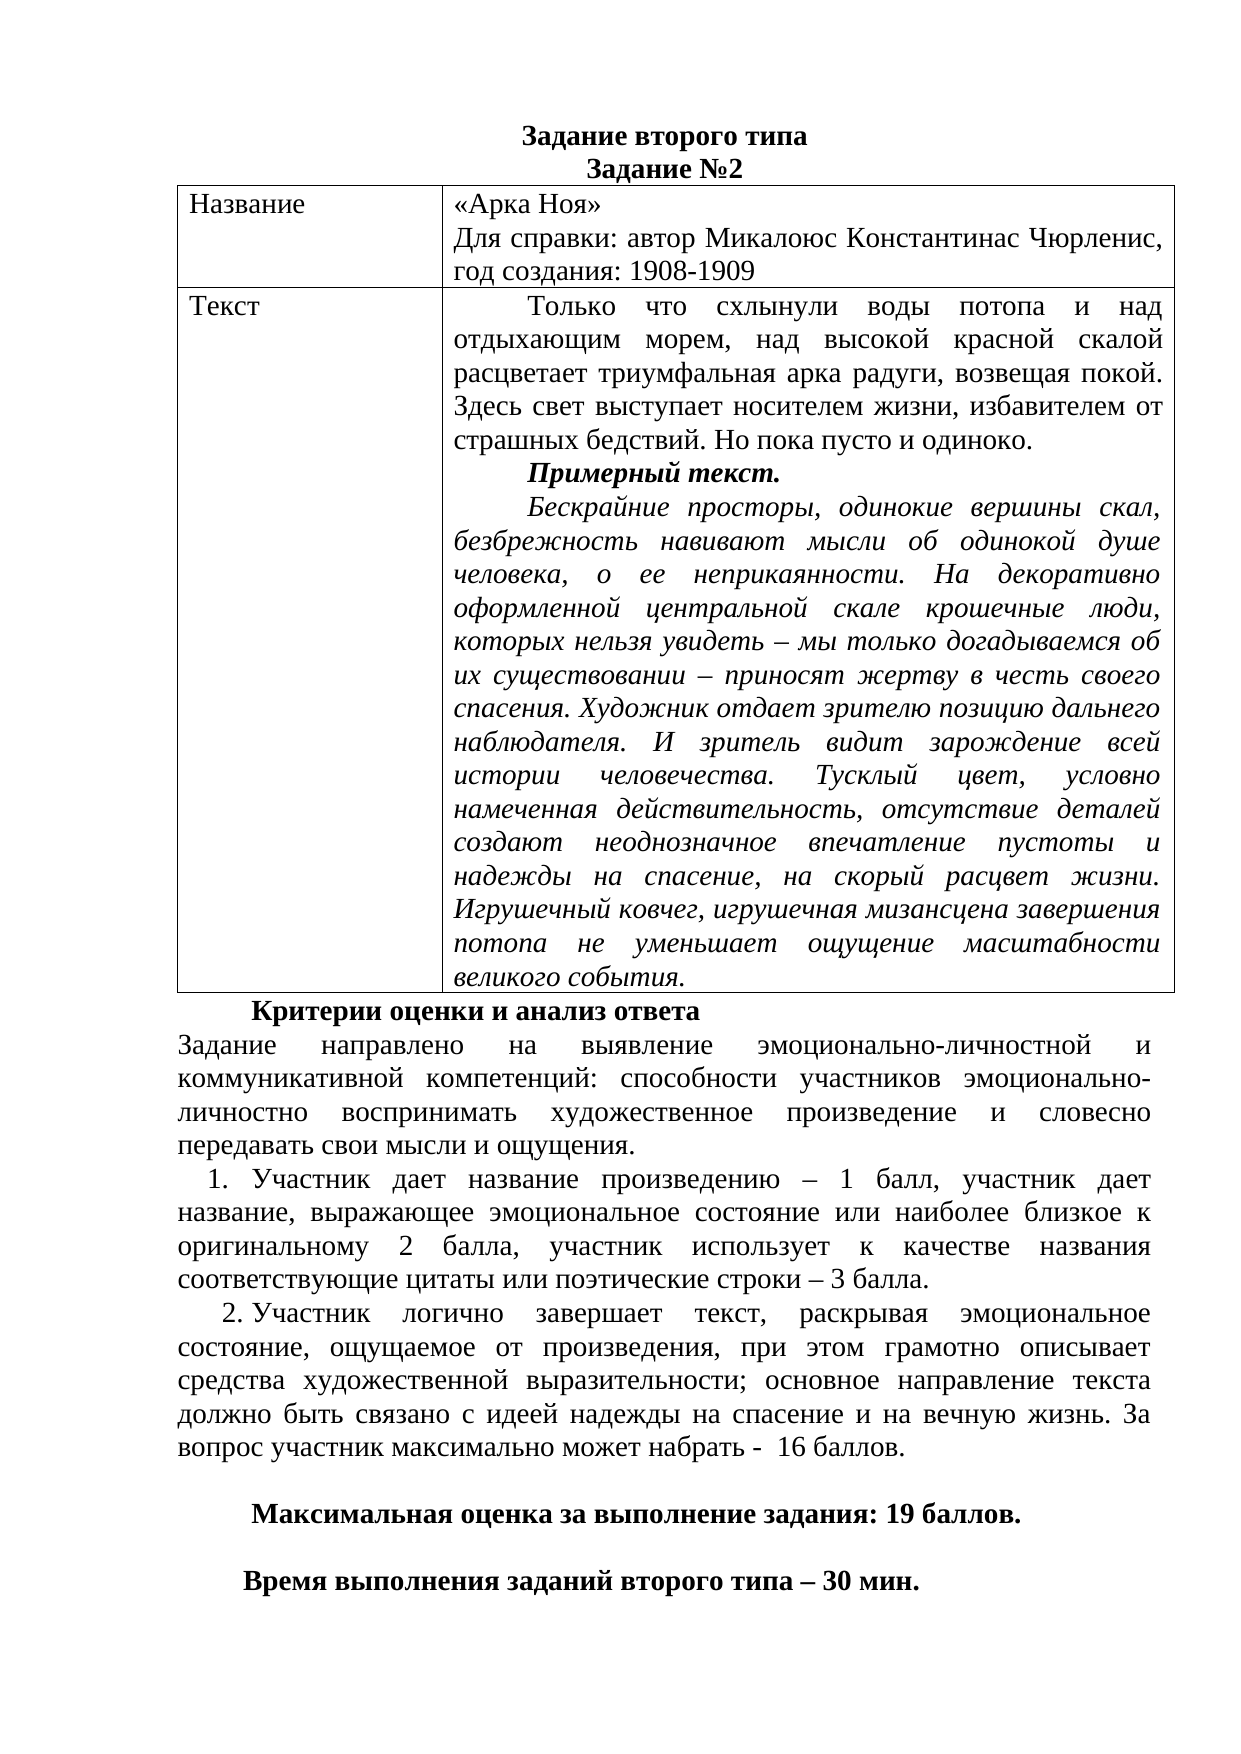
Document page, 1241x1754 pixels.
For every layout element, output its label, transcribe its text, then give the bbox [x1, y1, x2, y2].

text Максимальная оценка за выполнение задания: 19 баллов. [177, 1496, 1152, 1530]
table_header «Арка Ноя» Для справки: автор Микалоюс Константинас Чюрленис, год создания: 1908-1909 [443, 186, 1174, 287]
list Участник логично завершает текст, раскрывая эмоциональное состояние, ощущаемое от произведения, при этом грамотно описывает средства художественной выразительности; основное направление текста должно быть связано с идеей надежды на спасение и на вечную жизнь. За вопрос участник максимально может набрать - 16 баллов. [177, 1295, 1152, 1463]
list Участник дает название произведению – 1 балл, участник дает название, выражающее эмоциональное состояние или наиболее близкое к оригинальному 2 балла, участник использует к качестве названия соответствующие цитаты или поэтические строки – 3 балла. [177, 1161, 1152, 1295]
table_cell Текст [178, 288, 442, 992]
text Задание второго типа [177, 118, 1152, 152]
text Задание №2 [177, 152, 1152, 185]
table_cell Только что схлынули воды потопа и над отдыхающим морем, над высокой красной скалой расцветает триумфальная арка радуги, возвещая покой. Здесь свет выступает носителем жизни, избавителем от страшных бедствий. Но пока пусто и одиноко. Примерный текст. Бескрайние просторы, одинокие вершины скал, безбрежность навивают мысли об одинокой душе человека, о ее неприкаянности. На декоративно оформленной центральной скале крошечные люди, которых нельзя увидеть – мы только догадываемся об их существовании – приносят жертву в честь своего спасения. Художник отдает зрителю позицию дальнего наблюдателя. И зритель видит зарождение всей истории человечества. Тусклый цвет, условно намеченная действительность, отсутствие деталей создают неоднозначное впечатление пустоты и надежды на спасение, на скорый расцвет жизни. Игрушечный ковчег, игрушечная мизансцена завершения потопа не уменьшает ощущение масштабности великого события. [443, 288, 1174, 992]
text Время выполнения заданий второго типа – 30 мин. [177, 1563, 1152, 1597]
text Критерии оценки и анализ ответа [177, 993, 1152, 1027]
table_header Название [178, 186, 442, 287]
text Задание направлено на выявление эмоционально-личностной и коммуникативной компетенций: способности участников эмоционально-личностно воспринимать художественное произведение и словесно передавать свои мысли и ощущения. [177, 1027, 1152, 1161]
